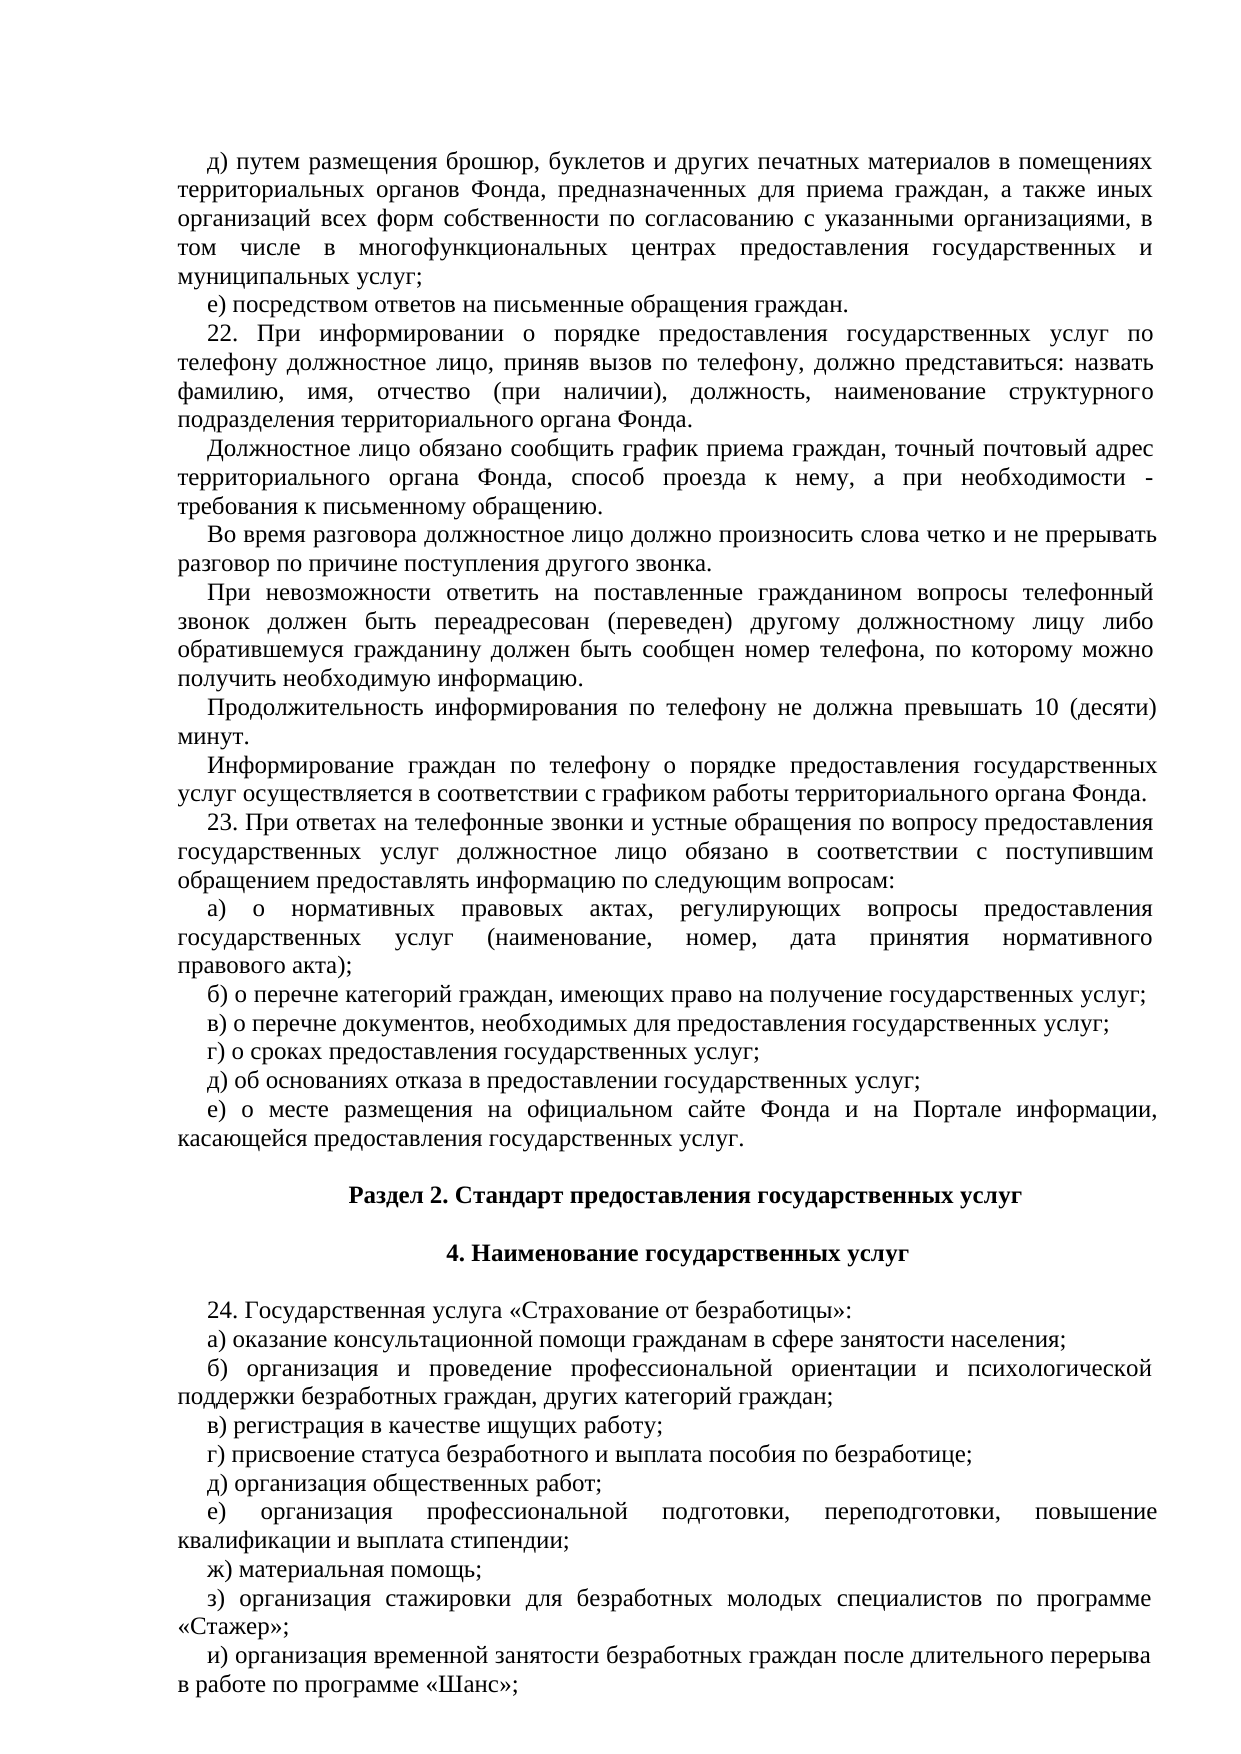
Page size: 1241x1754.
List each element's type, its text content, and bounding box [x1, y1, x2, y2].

text Продолжительность информирования по телефону не должна превышать 10 (десяти) минут. [177, 692, 1157, 750]
text а) оказание консультационной помощи гражданам в сфере занятости населения; [207, 1324, 1154, 1353]
text г) о сроках предоставления государственных услуг; [207, 1036, 1154, 1065]
text 4. Наименование государственных услуг [446, 1238, 1154, 1266]
text При невозможности ответить на поставленные гражданином вопросы телефонный звонок должен быть переадресован (переведен) другому должностному лицу либо обратившемуся гражданину должен быть сообщен номер телефона, по которому можно получить необходимую информацию. [177, 577, 1153, 692]
text е) посредством ответов на письменные обращения граждан. [207, 289, 1154, 318]
text и) организация временной занятости безработных граждан после длительного перерыва в работе по программе «Шанс»; [177, 1640, 1157, 1698]
text е) организация профессиональной подготовки, переподготовки, повышение квалификации и выплата стипендии; [177, 1496, 1157, 1554]
text 22. При информировании о порядке предоставления государственных услуг по телефону должностное лицо, приняв вызов по телефону, должно представиться: назвать фамилию, имя, отчество (при наличии), должность, наименование структурного подразделения территориального органа Фонда. [177, 318, 1153, 433]
text ж) материальная помощь; [207, 1554, 1154, 1583]
text д) путем размещения брошюр, буклетов и других печатных материалов в помещениях территориальных органов Фонда, предназначенных для приема граждан, а также иных организаций всех форм собственности по согласованию с указанными организациями, в том числе в многофункциональных центрах предоставления государственных и муниципальных услуг; [177, 146, 1153, 289]
text з) организация стажировки для безработных молодых специалистов по программе «Стажер»; [177, 1583, 1157, 1640]
text Информирование граждан по телефону о порядке предоставления государственных услуг осуществляется в соответствии с графиком работы территориального органа Фонда. [177, 750, 1157, 807]
text Раздел 2. Стандарт предоставления государственных услуг [348, 1180, 1154, 1209]
text б) о перечне категорий граждан, имеющих право на получение государственных услуг; в) о перечне документов, необходимых для предоставления государственных услуг; [207, 979, 1147, 1036]
text а) о нормативных правовых актах, регулирующих вопросы предоставления государственных услуг (наименование, номер, дата принятия нормативного правового акта); [177, 893, 1153, 979]
text 24. Государственная услуга «Страхование от безработицы»: [207, 1295, 1154, 1324]
text е) о месте размещения на официальном сайте Фонда и на Портале информации, касающейся предоставления государственных услуг. [177, 1094, 1157, 1151]
text 23. При ответах на телефонные звонки и устные обращения по вопросу предоставления государственных услуг должностное лицо обязано в соответствии с поступившим обращением предоставлять информацию по следующим вопросам: [177, 807, 1153, 893]
text г) присвоение статуса безработного и выплата пособия по безработице; д) организация общественных работ; [207, 1439, 978, 1496]
text в) регистрация в качестве ищущих работу; [207, 1410, 1154, 1439]
text Должностное лицо обязано сообщить график приема граждан, точный почтовый адрес территориального органа Фонда, способ проезда к нему, а при необходимости -требования к письменному обращению. [177, 433, 1154, 519]
text б) организация и проведение профессиональной ориентации и психологической поддержки безработных граждан, других категорий граждан; [177, 1353, 1157, 1410]
text Во время разговора должностное лицо должно произносить слова четко и не прерывать разговор по причине поступления другого звонка. [177, 519, 1157, 577]
text д) об основаниях отказа в предоставлении государственных услуг; [207, 1065, 1154, 1094]
